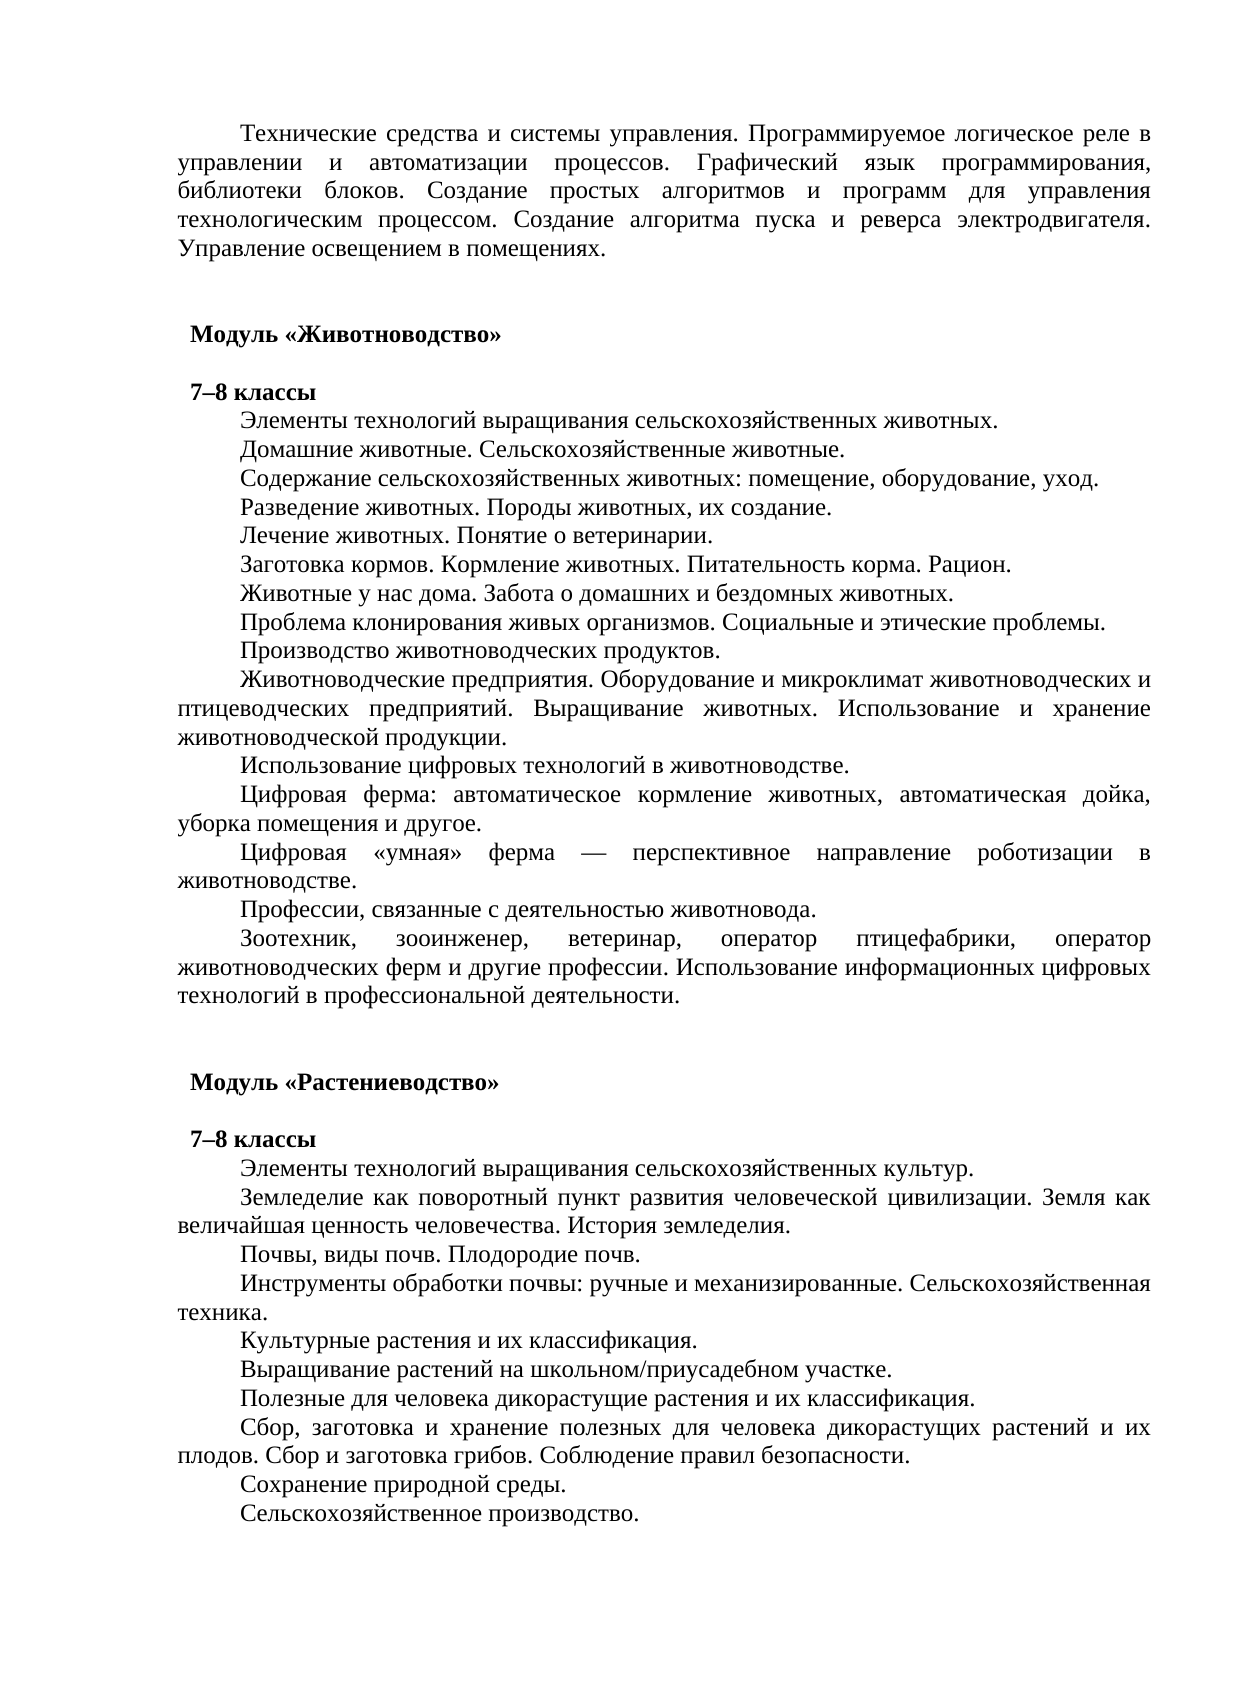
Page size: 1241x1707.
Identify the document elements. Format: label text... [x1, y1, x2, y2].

text Животноводческие предприятия. Оборудование и микроклимат животноводческих и птицеводческих предприятий. Выращивание животных. Использование и хранение животноводческой продукции. [177, 664, 1152, 751]
text 7–8 классы [190, 1124, 1152, 1153]
text Почвы, виды почв. Плодородие почв. [177, 1239, 1152, 1268]
text Разведение животных. Породы животных, их создание. [177, 492, 1152, 521]
text Зоотехник, зооинженер, ветеринар, оператор птицефабрики, оператор животноводческих ферм и другие профессии. Использование информационных цифровых технологий в профессиональной деятельности. [177, 923, 1152, 1009]
text Модуль «Растениеводство» [190, 1067, 1152, 1096]
text Сельскохозяйственное производство. [177, 1498, 1152, 1527]
text Использование цифровых технологий в животноводстве. [177, 751, 1152, 779]
text Выращивание растений на школьном/приусадебном участке. [177, 1354, 1152, 1383]
text Сбор, заготовка и хранение полезных для человека дикорастущих растений и их плодов. Сбор и заготовка грибов. Соблюдение правил безопасности. [177, 1412, 1152, 1469]
text Содержание сельскохозяйственных животных: помещение, оборудование, уход. [177, 463, 1152, 492]
text Инструменты обработки почвы: ручные и механизированные. Сельскохозяйственная техника. [177, 1268, 1152, 1326]
text Технические средства и системы управления. Программируемое логическое реле в управлении и автоматизации процессов. Графический язык программирования, библиотеки блоков. Создание простых алгоритмов и программ для управления технологическим процессом. Создание алгоритма пуска и реверса электродвигателя. Управление освещением в помещениях. [177, 118, 1152, 262]
text Лечение животных. Понятие о ветеринарии. [177, 521, 1152, 549]
text Элементы технологий выращивания сельскохозяйственных животных. [177, 406, 1152, 434]
text Элементы технологий выращивания сельскохозяйственных культур. [177, 1153, 1152, 1182]
text Цифровая «умная» ферма — перспективное направление роботизации в животноводстве. [177, 837, 1152, 894]
text Животные у нас дома. Забота о домашних и бездомных животных. [177, 578, 1152, 607]
text Производство животноводческих продуктов. [177, 636, 1152, 664]
text Культурные растения и их классификация. [177, 1326, 1152, 1354]
text Модуль «Животноводство» [190, 319, 1152, 348]
text Заготовка кормов. Кормление животных. Питательность корма. Рацион. [177, 549, 1152, 578]
text 7–8 классы [190, 377, 1152, 406]
text Земледелие как поворотный пункт развития человеческой цивилизации. Земля как величайшая ценность человечества. История земледелия. [177, 1182, 1152, 1239]
text Проблема клонирования живых организмов. Социальные и этические проблемы. [177, 607, 1152, 636]
text Домашние животные. Сельскохозяйственные животные. [177, 434, 1152, 463]
text Профессии, связанные с деятельностью животновода. [177, 894, 1152, 923]
text Сохранение природной среды. [177, 1469, 1152, 1498]
text Цифровая ферма: автоматическое кормление животных, автоматическая дойка, уборка помещения и другое. [177, 779, 1152, 837]
text Полезные для человека дикорастущие растения и их классификация. [177, 1383, 1152, 1412]
